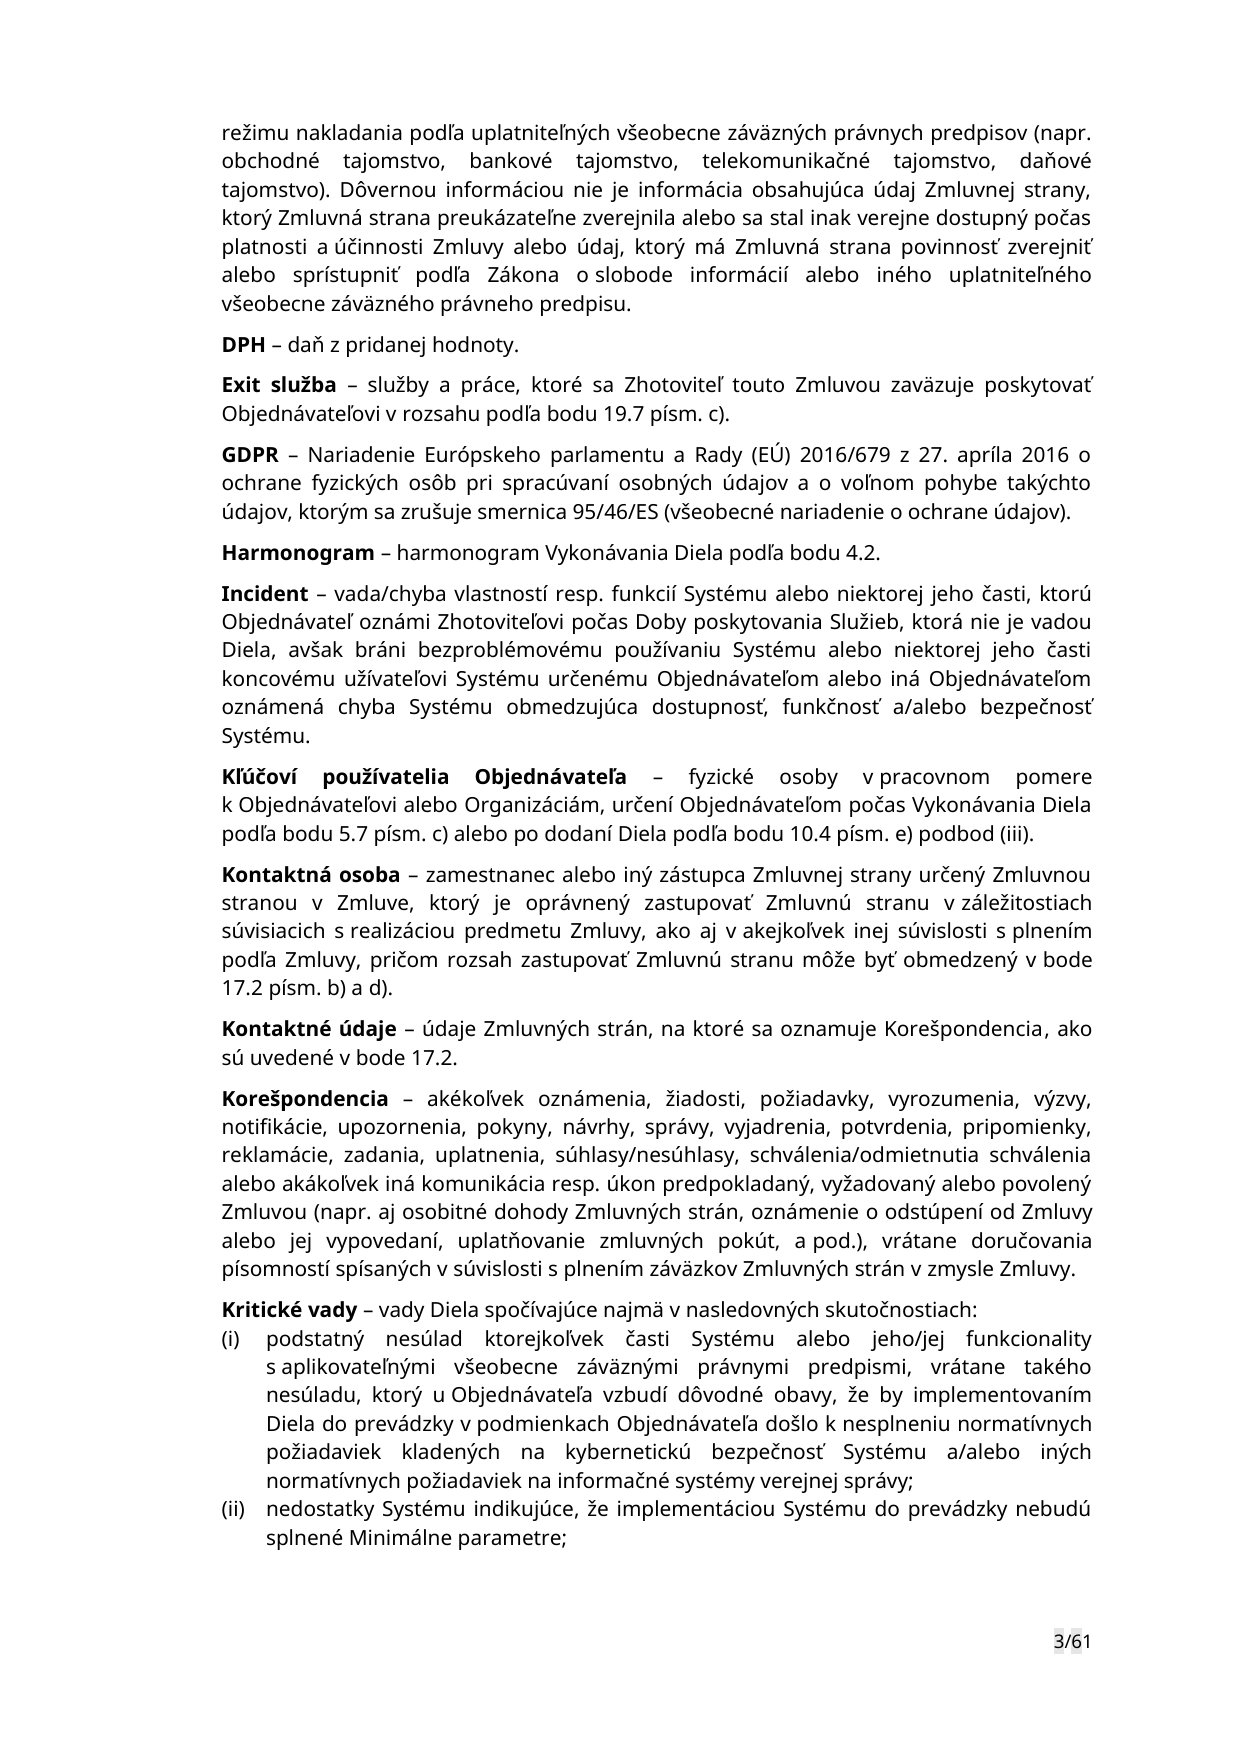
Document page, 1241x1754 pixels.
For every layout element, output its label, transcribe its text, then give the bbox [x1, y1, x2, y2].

text Kontaktné údaje – údaje Zmluvných strán, na ktoré sa oznamuje Korešpondencia, ako sú uvedené v bode 17.2. [221, 1014, 1093, 1071]
text Harmonogram – harmonogram Vykonávania Diela podľa bodu 4.2. [221, 538, 1093, 566]
text Exit služba – služby a práce, ktoré sa Zhotoviteľ touto Zmluvou zaväzuje poskytovať Objednávateľovi v rozsahu podľa bodu 19.7 písm. c). [221, 371, 1093, 427]
text (i) podstatný nesúlad ktorejkoľvek časti Systému alebo jeho/jej funkcionality s aplikovateľnými všeobecne záväznými právnymi predpismi, vrátane takého nesúladu, ktorý u Objednávateľa vzbudí dôvodné obavy, že by implementovaním Diela do prevádzky v podmienkach Objednávateľa došlo k nesplneniu normatívnych požiadaviek kladených na kybernetickú bezpečnosť Systému a/alebo iných normatívnych požiadaviek na informačné systémy verejnej správy; [221, 1324, 1093, 1494]
text (ii) nedostatky Systému indikujúce, že implementáciou Systému do prevádzky nebudú splnené Minimálne parametre; [221, 1494, 1093, 1551]
text DPH – daň z pridanej hodnoty. [221, 330, 1093, 358]
text Kontaktná osoba – zamestnanec alebo iný zástupca Zmluvnej strany určený Zmluvnou stranou v Zmluve, ktorý je oprávnený zastupovať Zmluvnú stranu v záležitostiach súvisiacich s realizáciou predmetu Zmluvy, ako aj v akejkoľvek inej súvislosti s plnením podľa Zmluvy, pričom rozsah zastupovať Zmluvnú stranu môže byť obmedzený v bode 17.2 písm. b) a d). [221, 860, 1093, 1002]
text GDPR – Nariadenie Európskeho parlamentu a Rady (EÚ) 2016/679 z 27. apríla 2016 o ochrane fyzických osôb pri spracúvaní osobných údajov a o voľnom pohybe takýchto údajov, ktorým sa zrušuje smernica 95/46/ES (všeobecné nariadenie o ochrane údajov). [221, 440, 1093, 525]
text Kľúčoví používatelia Objednávateľa – fyzické osoby v pracovnom pomere k Objednávateľovi alebo Organizáciám, určení Objednávateľom počas Vykonávania Diela podľa bodu 5.7 písm. c) alebo po dodaní Diela podľa bodu 10.4 písm. e) podbod (iii). [221, 762, 1093, 847]
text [221, 118, 1093, 317]
text Incident – vada/chyba vlastností resp. funkcií Systému alebo niektorej jeho časti, ktorú Objednávateľ oznámi Zhotoviteľovi počas Doby poskytovania Služieb, ktorá nie je vadou Diela, avšak bráni bezproblémovému používaniu Systému alebo niektorej jeho časti koncovému užívateľovi Systému určenému Objednávateľom alebo iná Objednávateľom oznámená chyba Systému obmedzujúca dostupnosť, funkčnosť a/alebo bezpečnosť Systému. [221, 579, 1093, 749]
text Korešpondencia – akékoľvek oznámenia, žiadosti, požiadavky, vyrozumenia, výzvy, notifikácie, upozornenia, pokyny, návrhy, správy, vyjadrenia, potvrdenia, pripomienky, reklamácie, zadania, uplatnenia, súhlasy/nesúhlasy, schválenia/odmietnutia schválenia alebo akákoľvek iná komunikácia resp. úkon predpokladaný, vyžadovaný alebo povolený Zmluvou (napr. aj osobitné dohody Zmluvných strán, oznámenie o odstúpení od Zmluvy alebo jej vypovedaní, uplatňovanie zmluvných pokút, a pod.), vrátane doručovania písomností spísaných v súvislosti s plnením záväzkov Zmluvných strán v zmysle Zmluvy. [221, 1084, 1093, 1283]
text Kritické vady – vady Diela spočívajúce najmä v nasledovných skutočnostiach: [221, 1295, 1093, 1324]
